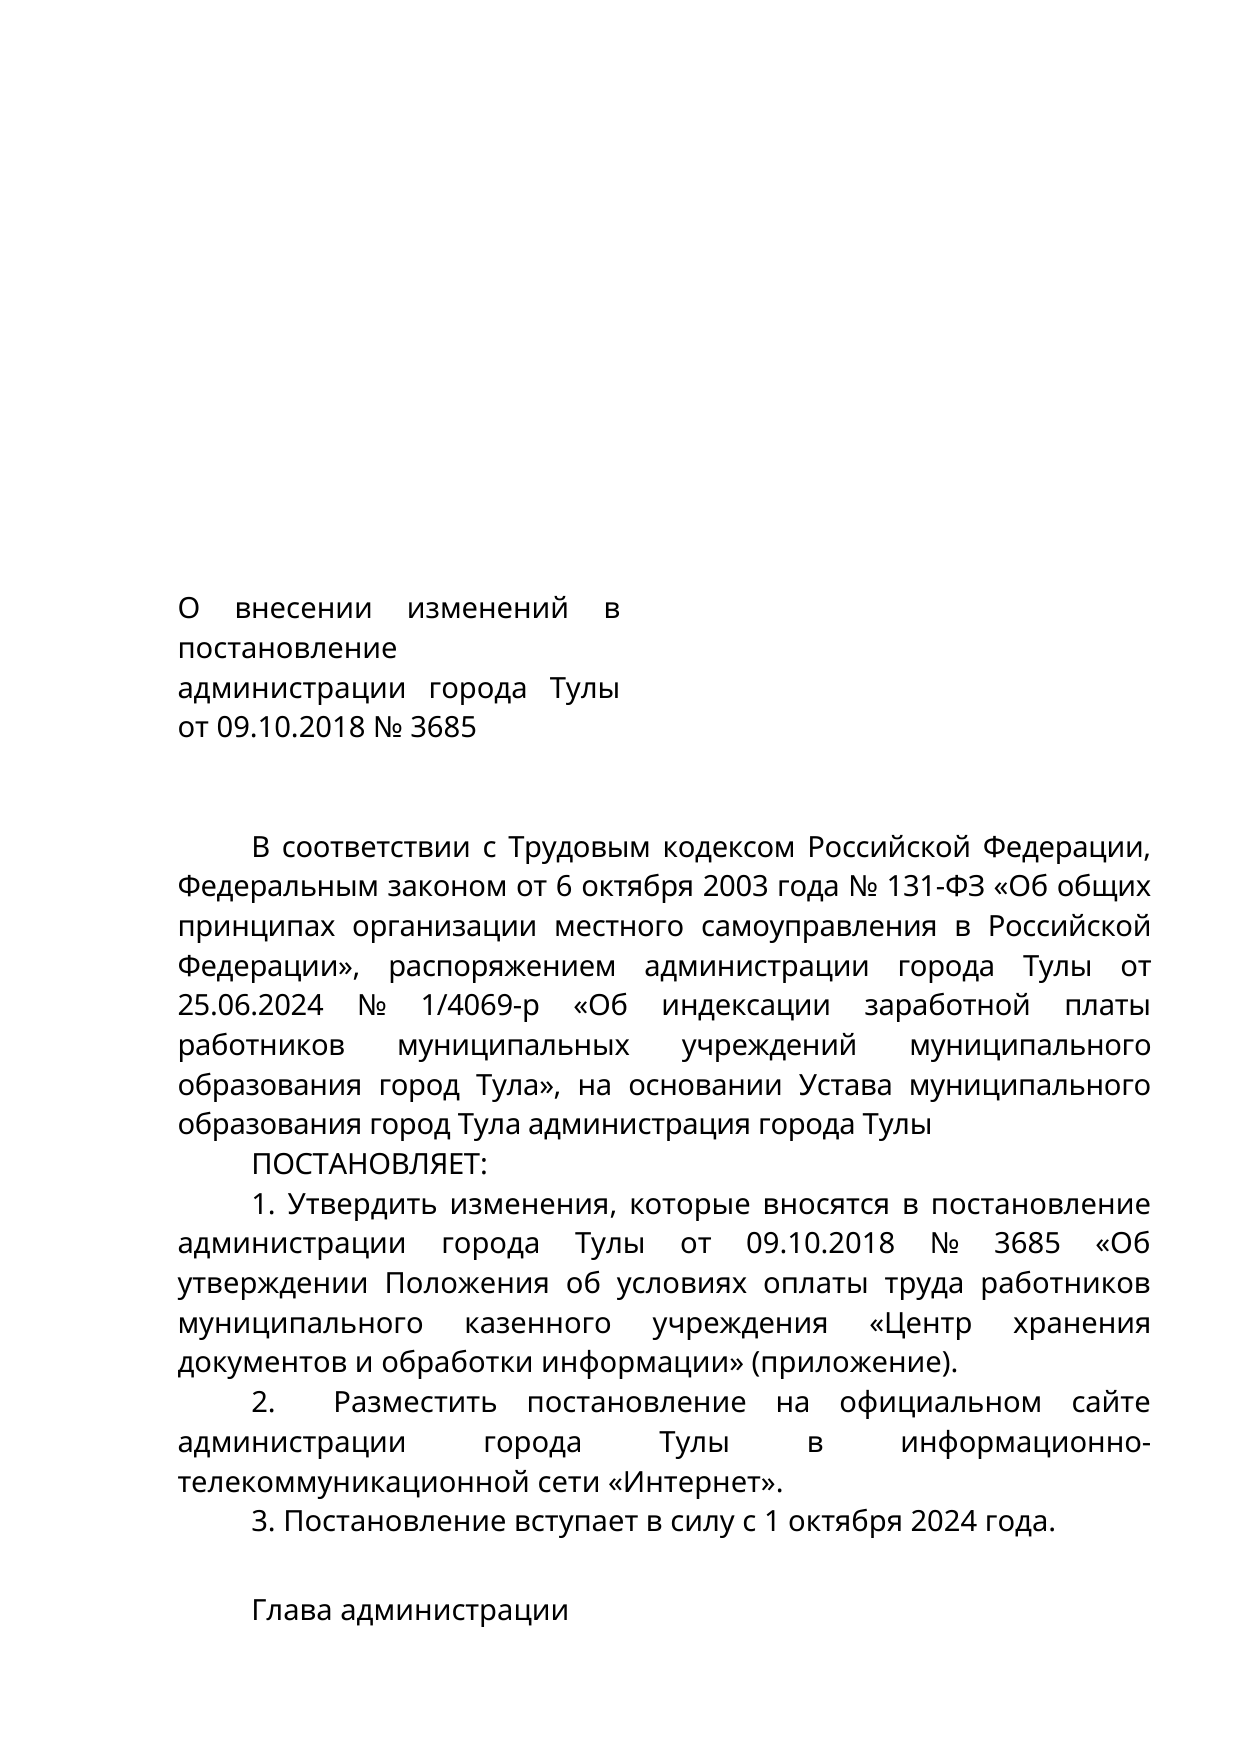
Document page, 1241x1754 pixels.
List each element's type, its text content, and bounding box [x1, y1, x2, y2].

text ПОСТАНОВЛЯЕТ: [177, 1143, 1152, 1183]
text О внесении изменений в постановление администрации города Тулы от 09.10.2018 № 3685 [177, 588, 620, 746]
text В соответствии с Трудовым кодексом Российской Федерации, Федеральным законом от 6 октября 2003 года № 131-ФЗ «Об общих принципах организации местного самоуправления в Российской Федерации», распоряжением администрации города Тулы от 25.06.2024 № 1/4069-р «Об индексации заработной платы работников муниципальных учреждений муниципального образования город Тула», на основании Устава муниципального образования город Тула администрация города Тулы [177, 826, 1152, 1143]
text 2. Разместить постановление на официальном сайте администрации города Тулы в информационно-телекоммуникационной сети «Интернет». [177, 1381, 1152, 1501]
text Глава администрации [177, 1589, 1152, 1629]
text 3. Постановление вступает в силу с 1 октября 2024 года. [177, 1501, 1152, 1540]
text 1. Утвердить изменения, которые вносятся в постановление администрации города Тулы от 09.10.2018 № 3685 «Об утверждении Положения об условиях оплаты труда работников муниципального казенного учреждения «Центр хранения документов и обработки информации» (приложение). [177, 1183, 1152, 1381]
